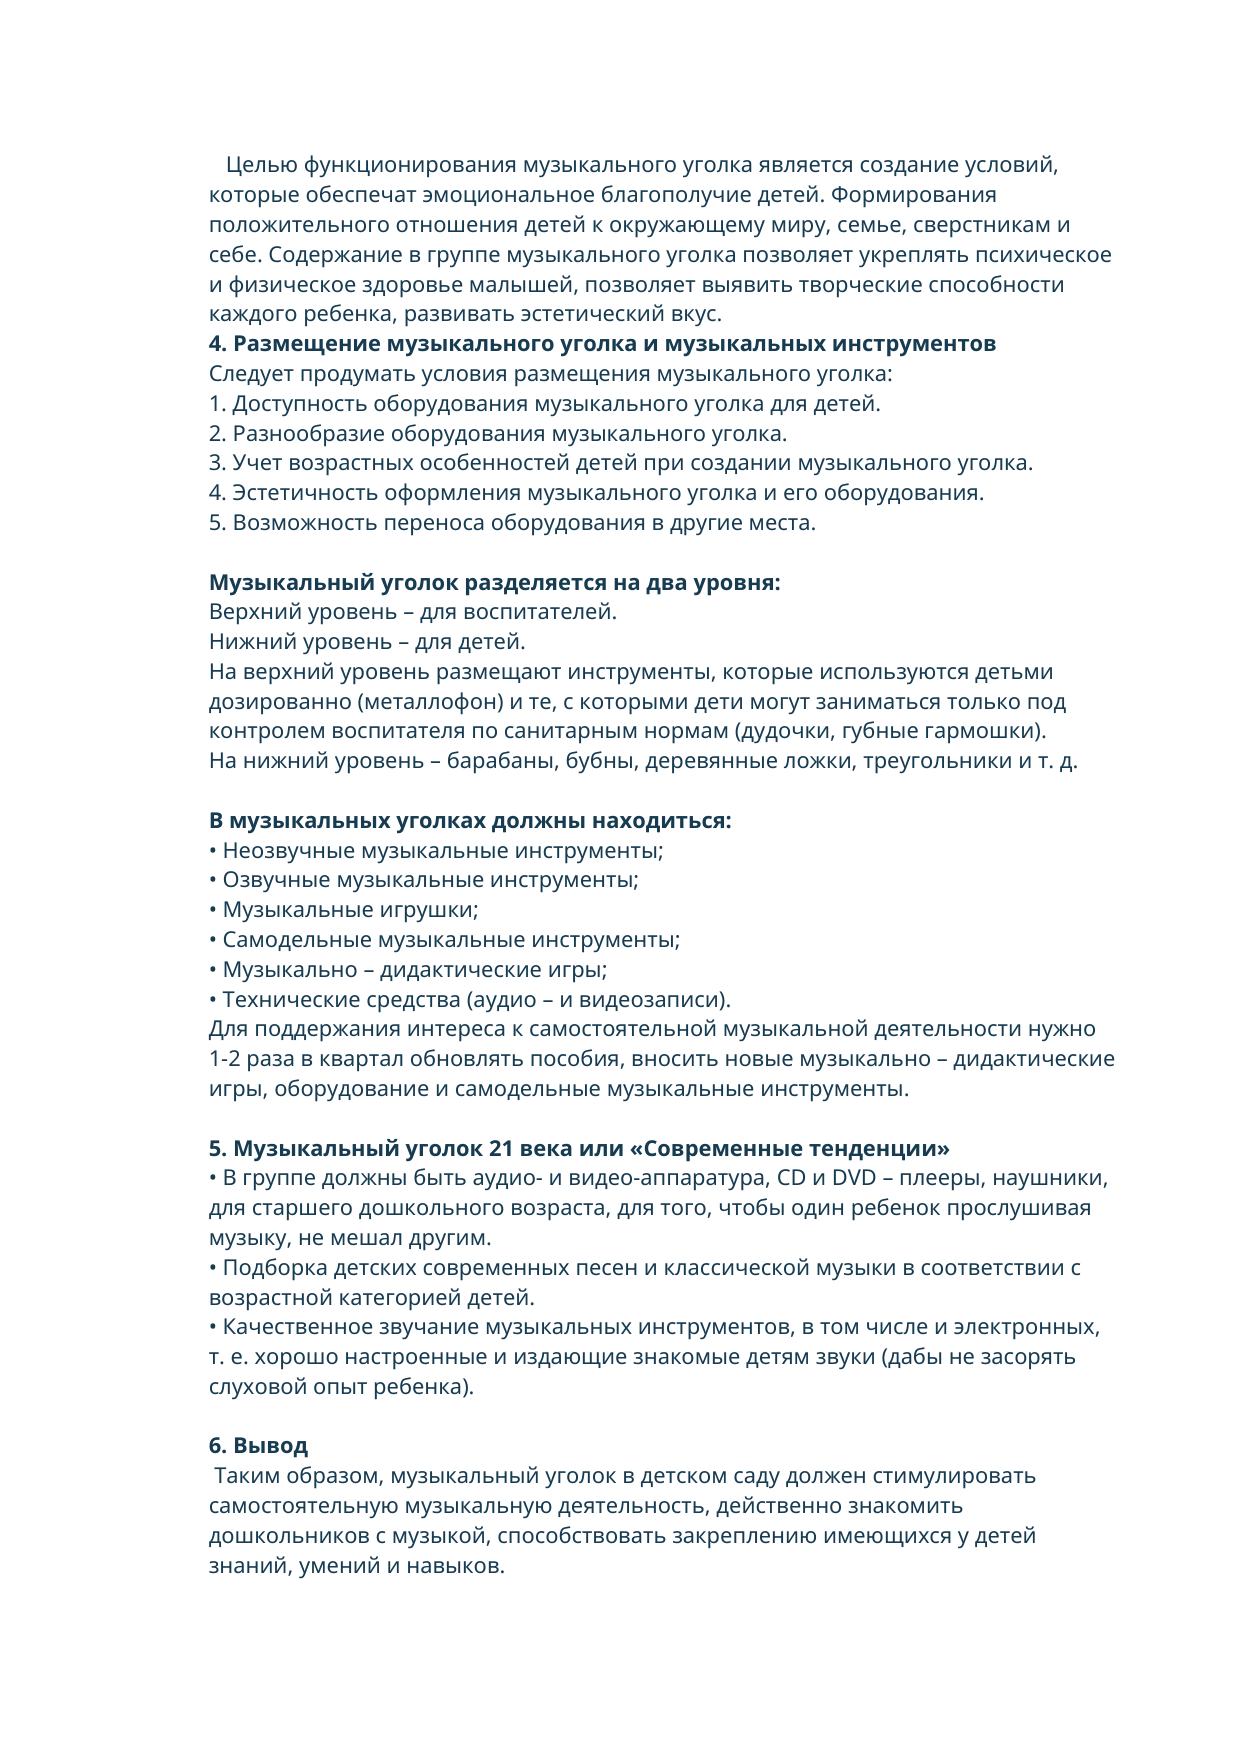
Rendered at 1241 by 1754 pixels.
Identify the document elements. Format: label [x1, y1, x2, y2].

table_cell [177, 118, 1152, 1611]
